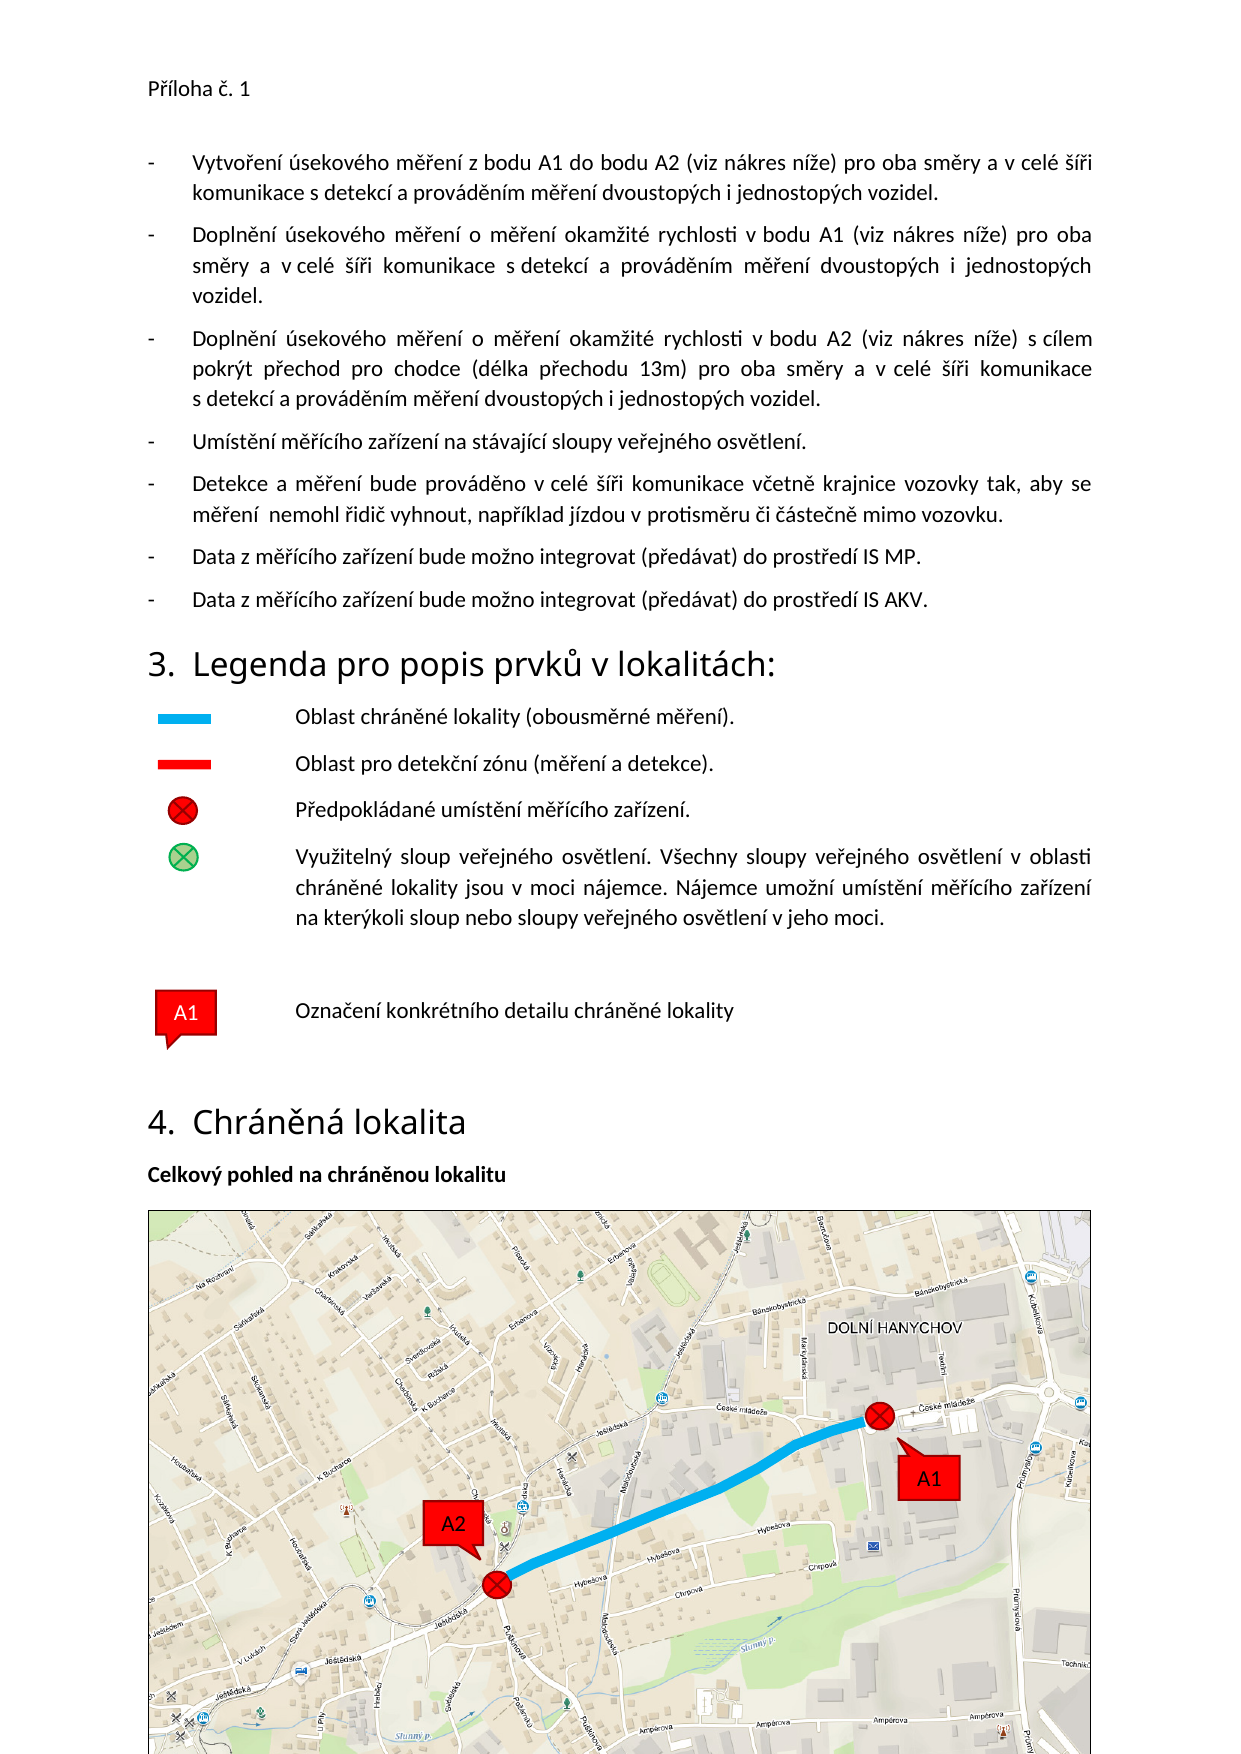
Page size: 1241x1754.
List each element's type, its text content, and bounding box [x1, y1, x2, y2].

list Detekce a měření bude prováděno v celé šíři komunikace včetně krajnice vozovky tak, aby se měření nemohl řidič vyhnout, například jízdou v protisměru či částečně mimo vozovku. [148, 469, 1093, 528]
text Využitelný sloup veřejného osvětlení. Všechny sloupy veřejného osvětlení v oblasti chráněné lokality jsou v moci nájemce. Nájemce umožní umístění měřícího zařízení na kterýkoli sloup nebo sloupy veřejného osvětlení v jeho moci. [295, 842, 1093, 931]
picture [149, 1211, 1090, 1754]
list Vytvoření úsekového měření z bodu A1 do bodu A2 (viz nákres níže) pro oba směry a v celé šíři komunikace s detekcí a prováděním měření dvoustopých i jednostopých vozidel. [148, 148, 1093, 206]
list Umístění měřícího zařízení na stávající sloupy veřejného osvětlení. [148, 427, 1093, 455]
text Předpokládané umístění měřícího zařízení. [221, 796, 1093, 823]
list Data z měřícího zařízení bude možno integrovat (předávat) do prostředí IS AKV. [148, 585, 1093, 613]
list Data z měřícího zařízení bude možno integrovat (předávat) do prostředí IS MP. [148, 542, 1093, 570]
list Doplnění úsekového měření o měření okamžité rychlosti v bodu A1 (viz nákres níže) pro oba směry a v celé šíři komunikace s detekcí a prováděním měření dvoustopých i jednostopých vozidel. [148, 221, 1093, 309]
text Oblast pro detekční zónu (měření a detekce). [221, 749, 1093, 777]
subtitle Legenda pro popis prvků v lokalitách: [148, 640, 1093, 686]
list Doplnění úsekového měření o měření okamžité rychlosti v bodu A2 (viz nákres níže) s cílem pokrýt přechod pro chodce (délka přechodu 13m) pro oba směry a v celé šíři komunikace s detekcí a prováděním měření dvoustopých i jednostopých vozidel. [148, 324, 1093, 412]
text Oblast chráněné lokality (obousměrné měření). [221, 702, 1093, 730]
text Celkový pohled na chráněnou lokalitu [148, 1160, 1093, 1188]
text Označení konkrétního detailu chráněné lokality [221, 997, 1093, 1024]
subtitle Chráněná lokalita [148, 1099, 1093, 1144]
